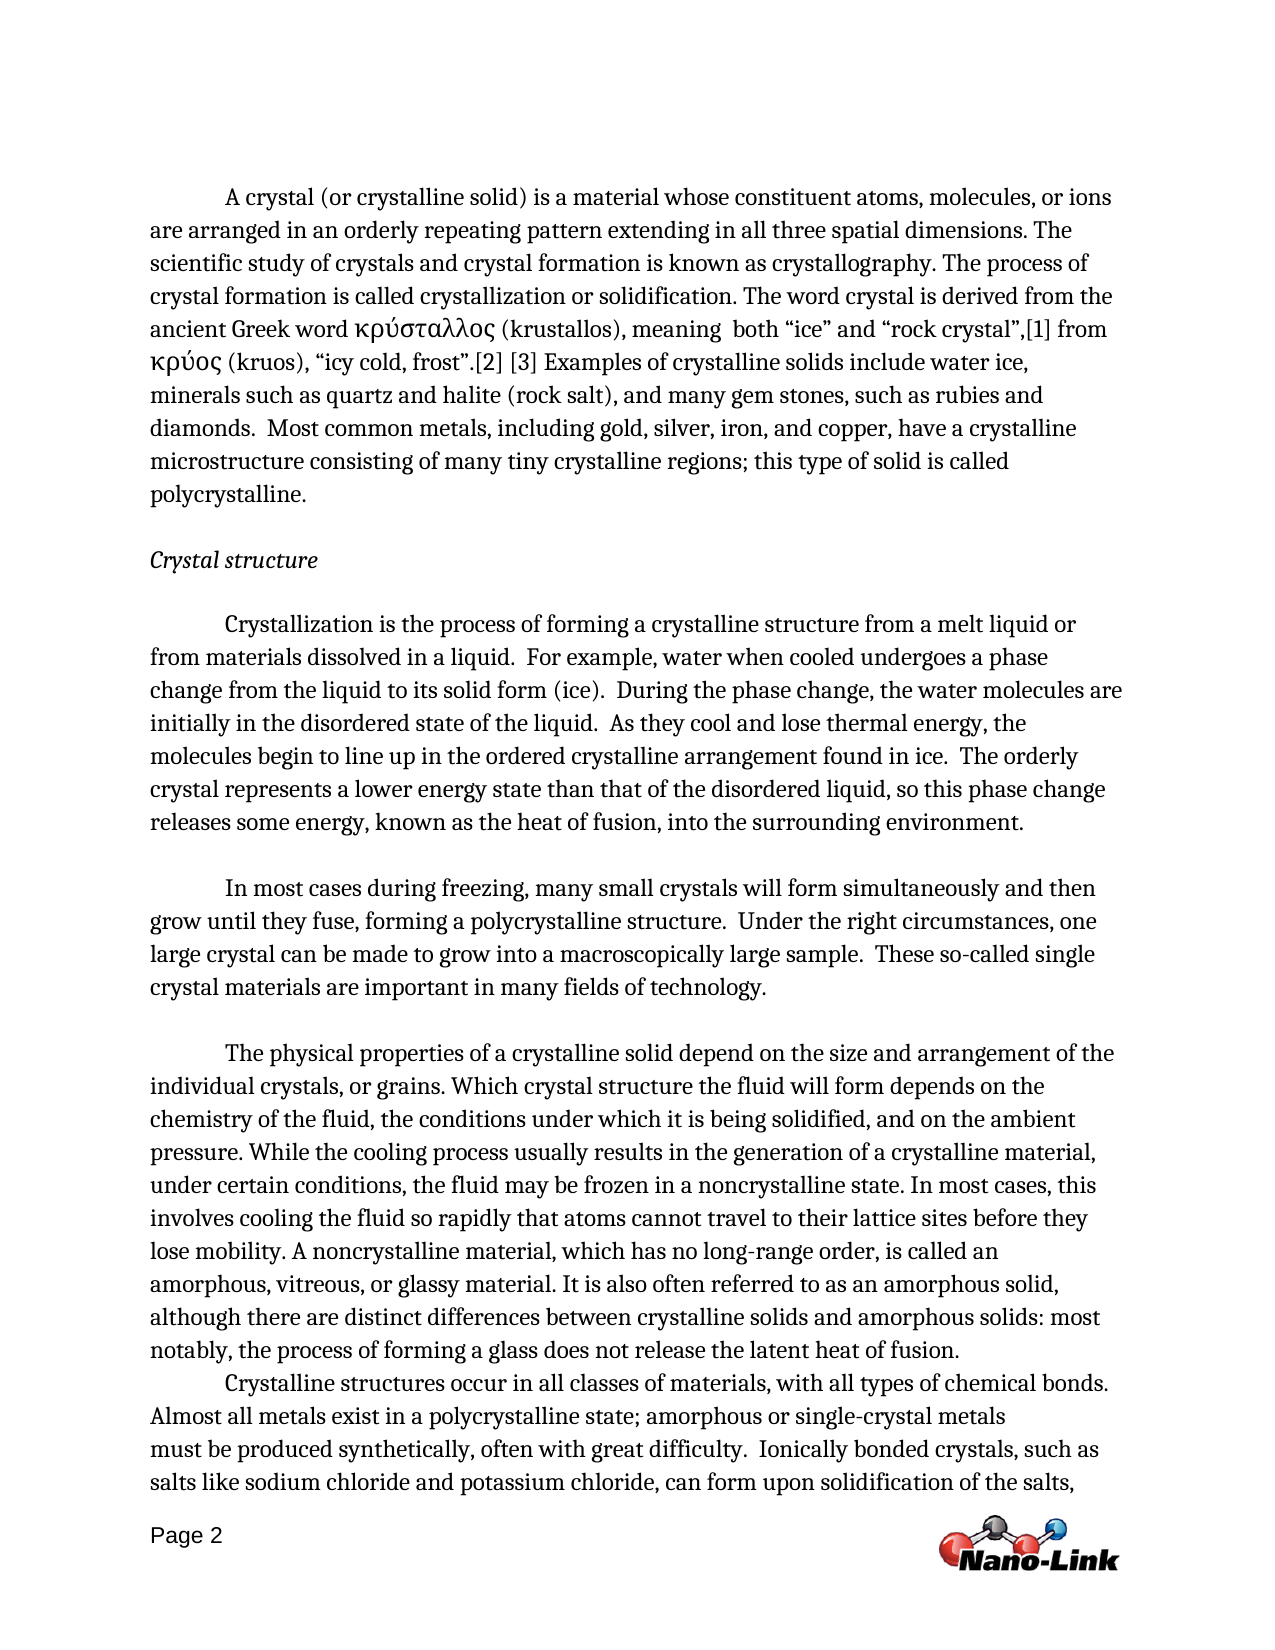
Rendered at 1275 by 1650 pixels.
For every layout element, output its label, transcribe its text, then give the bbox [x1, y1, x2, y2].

text Crystallization is the process of forming a crystalline structure from a melt liquid or from materials dissolved in a liquid. For example, water when cooled undergoes a phase change from the liquid to its solid form (ice). During the phase change, the water molecules are initially in the disordered state of the liquid. As they cool and lose thermal energy, the molecules begin to line up in the ordered crystalline arrangement found in ice. The orderly crystal represents a lower energy state than that of the disordered liquid, so this phase change releases some energy, known as the heat of fusion, into the surrounding environment. [150, 609, 1125, 836]
text In most cases during freezing, many small crystals will form simultaneously and then grow until they fuse, forming a polycrystalline structure. Under the right circumstances, one large crystal can be made to grow into a macroscopically large sample. These so-called single crystal materials are important in many fields of technology. [150, 874, 1125, 1001]
picture [939, 1515, 1124, 1575]
text The physical properties of a crystalline solid depend on the size and arrangement of the individual crystals, or grains. Which crystal structure the fluid will form depends on the chemistry of the fluid, the conditions under which it is being solidified, and on the ambient pressure. While the cooling process usually results in the generation of a crystalline material, under certain conditions, the fluid may be frozen in a noncrystalline state. In most cases, this involves cooling the fluid so rapidly that atoms cannot travel to their lattice sites before they lose mobility. A noncrystalline material, which has no long-range order, is called an amorphous, vitreous, or glassy material. It is also often referred to as an amorphous solid, although there are distinct differences between crystalline solids and amorphous solids: most notably, the process of forming a glass does not release the latent heat of fusion. [150, 1039, 1125, 1365]
text A crystal (or crystalline solid) is a material whose constituent atoms, molecules, or ions are arranged in an orderly repeating pattern extending in all three spatial dimensions. The scientific study of crystals and crystal formation is known as crystallography. The process of crystal formation is called crystallization or solidification. The word crystal is derived from the ancient Greek word κρύσταλλος (krustallos), meaning both “ice” and “rock crystal”,[1] from κρύος (kruos), “icy cold, frost”.[2] [3] Examples of crystalline solids include water ice, minerals such as quartz and halite (rock salt), and many gem stones, such as rubies and diamonds. Most common metals, including gold, silver, iron, and copper, have a crystalline microstructure consisting of many tiny crystalline regions; this type of solid is called polycrystalline. [150, 183, 1125, 509]
text Crystal structure [150, 546, 1125, 575]
text Crystalline structures occur in all classes of materials, with all types of chemical bonds. Almost all metals exist in a polycrystalline state; amorphous or single-crystal metals [150, 1369, 1125, 1431]
